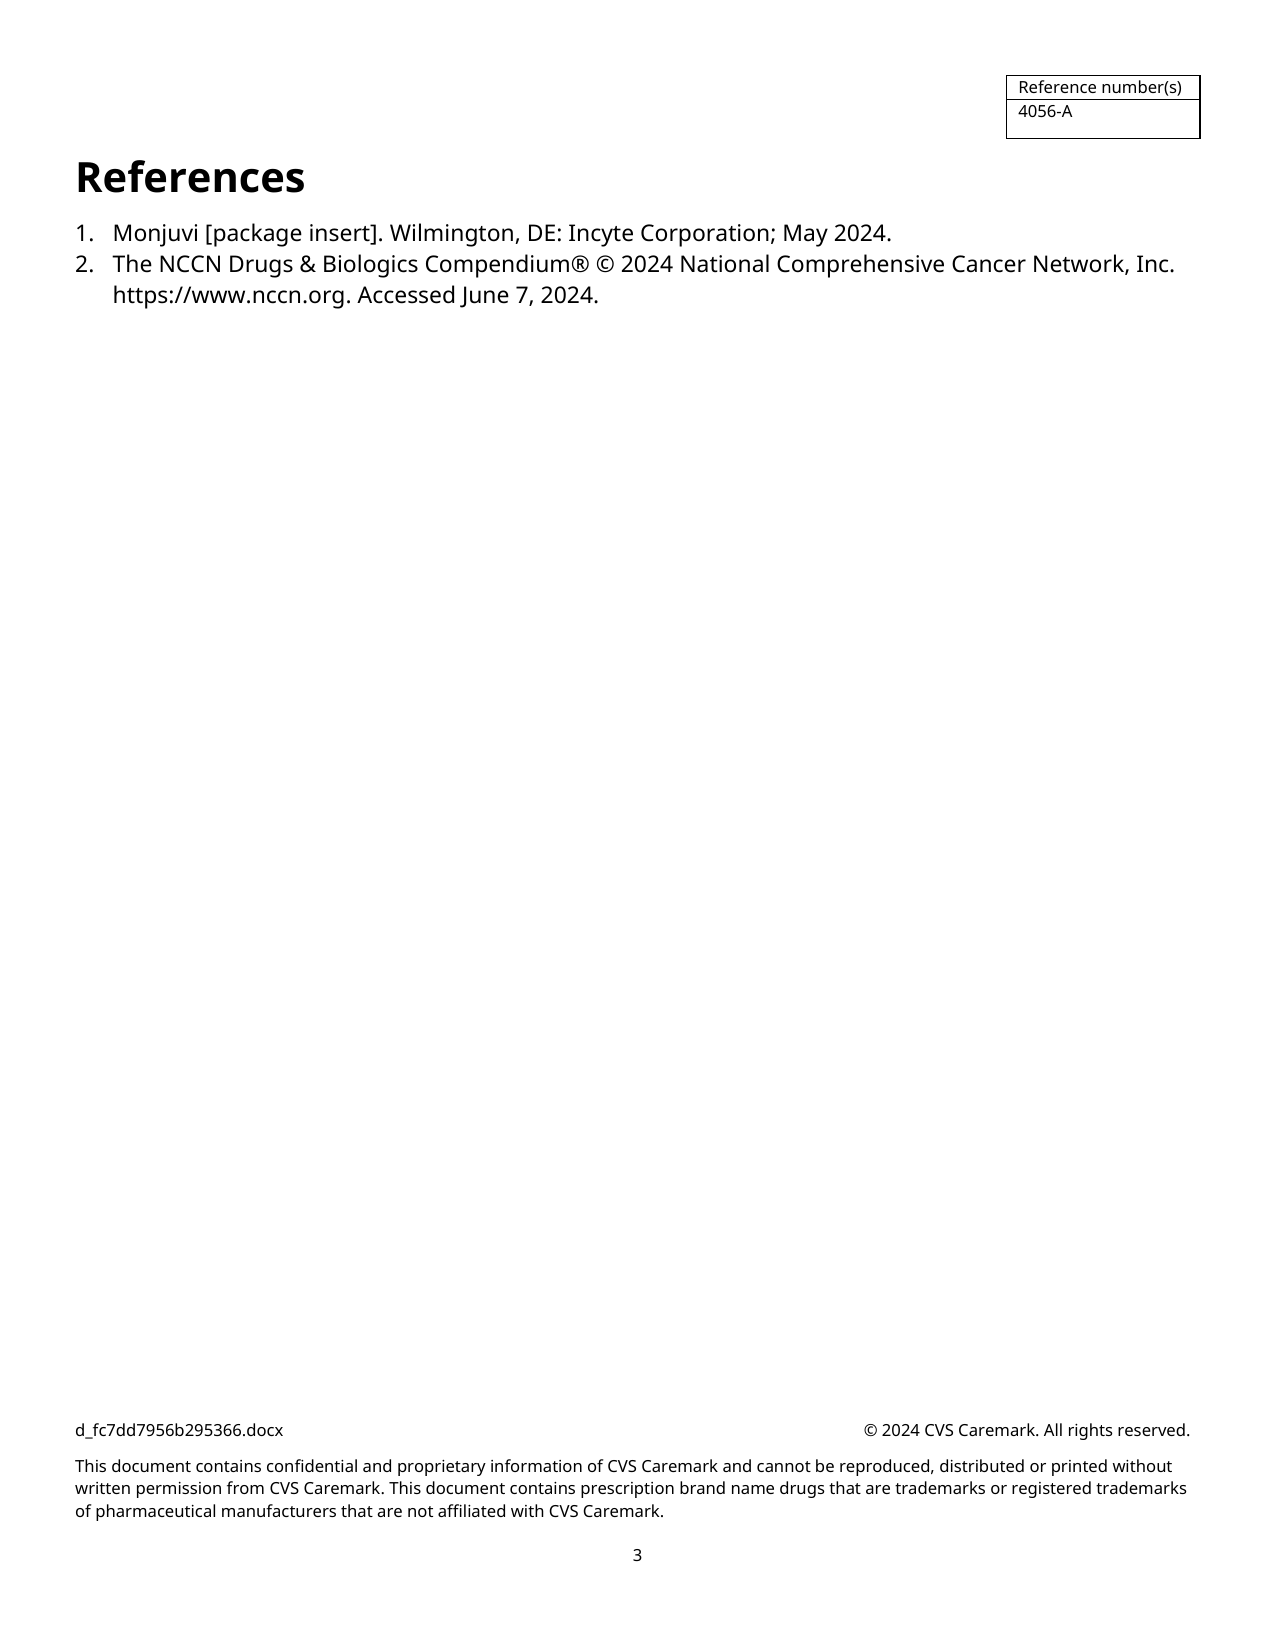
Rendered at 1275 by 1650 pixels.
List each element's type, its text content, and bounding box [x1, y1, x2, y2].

subtitle References [75, 148, 1200, 204]
text The NCCN Drugs & Biologics Compendium® © 2024 National Comprehensive Cancer Network, Inc. https://www.nccn.org. Accessed June 7, 2024. [75, 248, 1200, 311]
text Monjuvi [package insert]. Wilmington, DE: Incyte Corporation; May 2024. [75, 217, 1200, 248]
